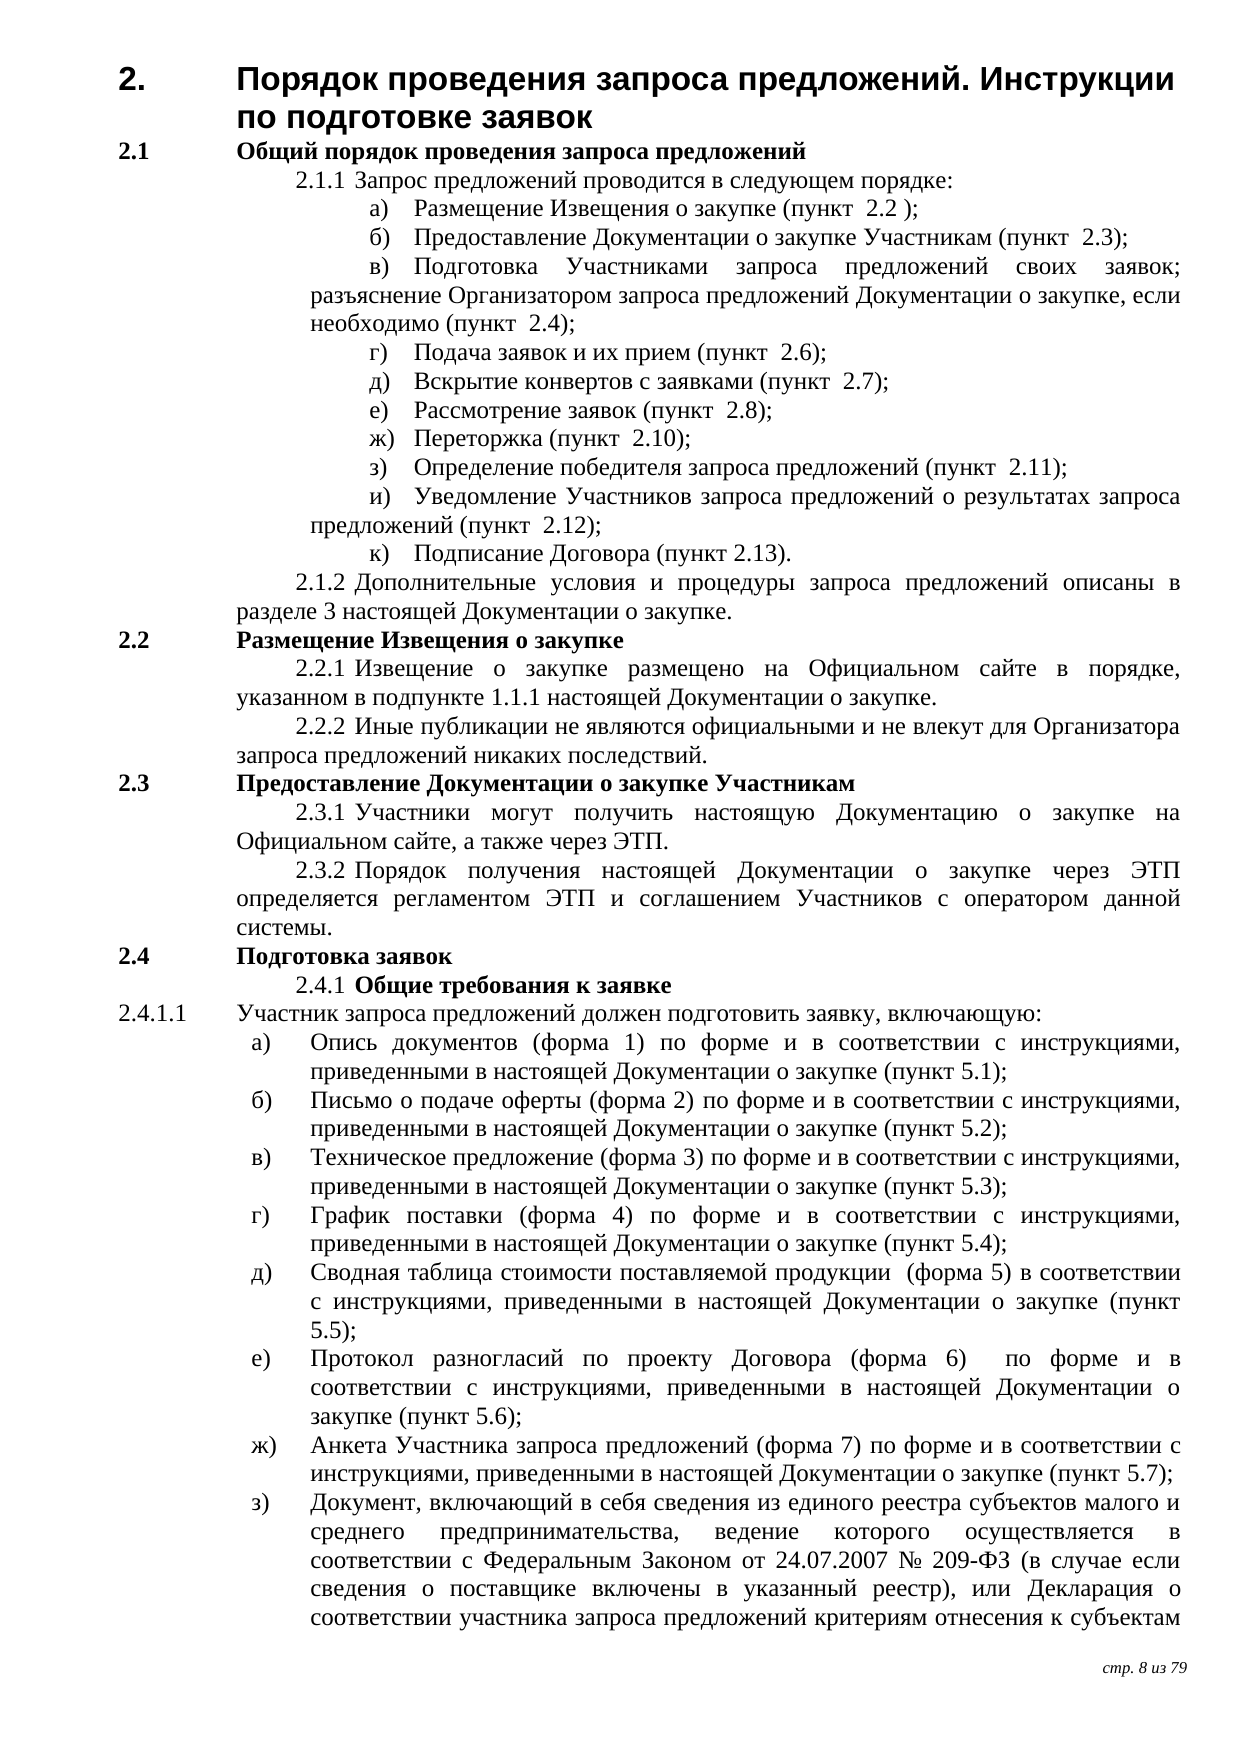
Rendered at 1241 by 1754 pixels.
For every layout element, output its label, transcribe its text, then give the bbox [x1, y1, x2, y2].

text Сводная таблица стоимости поставляемой продукции (форма 5) в соответствии с инструкциями, приведенными в настоящей Документации о закупке (пункт 5.5); [251, 1257, 1181, 1343]
text Участники могут получить настоящую Документацию о закупке на Официальном сайте, а также через ЭТП. [236, 797, 1181, 855]
subtitle Порядок проведения запроса предложений. Инструкции по подготовке заявок [118, 59, 1181, 136]
subtitle Общий порядок проведения запроса предложений [118, 136, 1181, 165]
text Протокол разногласий по проекту Договора (форма 6) по форме и в соответствии с инструкциями, приведенными в настоящей Документации о закупке (пункт 5.6); [251, 1343, 1181, 1430]
text Техническое предложение (форма 3) по форме и в соответствии с инструкциями, приведенными в настоящей Документации о закупке (пункт 5.3); [251, 1142, 1181, 1200]
text Иные публикации не являются официальными и не влекут для Организатора запроса предложений никаких последствий. [236, 711, 1181, 768]
text Участник запроса предложений должен подготовить заявку, включающую: [118, 998, 1181, 1027]
text Запрос предложений проводится в следующем порядке: [236, 165, 1181, 193]
text Размещение Извещения о закупке (пункт 2.2 ); [310, 193, 1181, 222]
text Общие требования к заявке [236, 970, 1181, 998]
text Дополнительные условия и процедуры запроса предложений описаны в разделе 3 настоящей Документации о закупке. [236, 567, 1181, 625]
text Извещение о закупке размещено на Официальном сайте в порядке, указанном в подпункте 1.1.1 настоящей Документации о закупке. [236, 653, 1181, 711]
text Опись документов (форма 1) по форме и в соответствии с инструкциями, приведенными в настоящей Документации о закупке (пункт 5.1); [251, 1027, 1181, 1085]
subtitle Подготовка заявок [118, 941, 1181, 970]
text Предоставление Документации о закупке Участникам (пункт 2.3); [310, 222, 1181, 251]
text Подписание Договора (пункт 2.13). [310, 538, 1181, 567]
text Анкета Участника запроса предложений (форма 7) по форме и в соответствии с инструкциями, приведенными в настоящей Документации о закупке (пункт 5.7); [251, 1430, 1181, 1487]
text Уведомление Участников запроса предложений о результатах запроса предложений (пункт 2.12); [310, 481, 1181, 538]
text График поставки (форма 4) по форме и в соответствии с инструкциями, приведенными в настоящей Документации о закупке (пункт 5.4); [251, 1200, 1181, 1257]
text Переторжка (пункт 2.10); [310, 423, 1181, 452]
text Определение победителя запроса предложений (пункт 2.11); [310, 452, 1181, 481]
subtitle Предоставление Документации о закупке Участникам [118, 768, 1181, 797]
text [251, 1487, 1181, 1631]
text Письмо о подаче оферты (форма 2) по форме и в соответствии с инструкциями, приведенными в настоящей Документации о закупке (пункт 5.2); [251, 1085, 1181, 1142]
text Рассмотрение заявок (пункт 2.8); [310, 395, 1181, 423]
text Порядок получения настоящей Документации о закупке через ЭТП определяется регламентом ЭТП и соглашением Участников с оператором данной системы. [236, 855, 1181, 941]
subtitle Размещение Извещения о закупке [118, 625, 1181, 653]
text Подготовка Участниками запроса предложений своих заявок; разъяснение Организатором запроса предложений Документации о закупке, если необходимо (пункт 2.4); [310, 251, 1181, 337]
text Вскрытие конвертов с заявками (пункт 2.7); [310, 366, 1181, 395]
text Подача заявок и их прием (пункт 2.6); [310, 337, 1181, 366]
